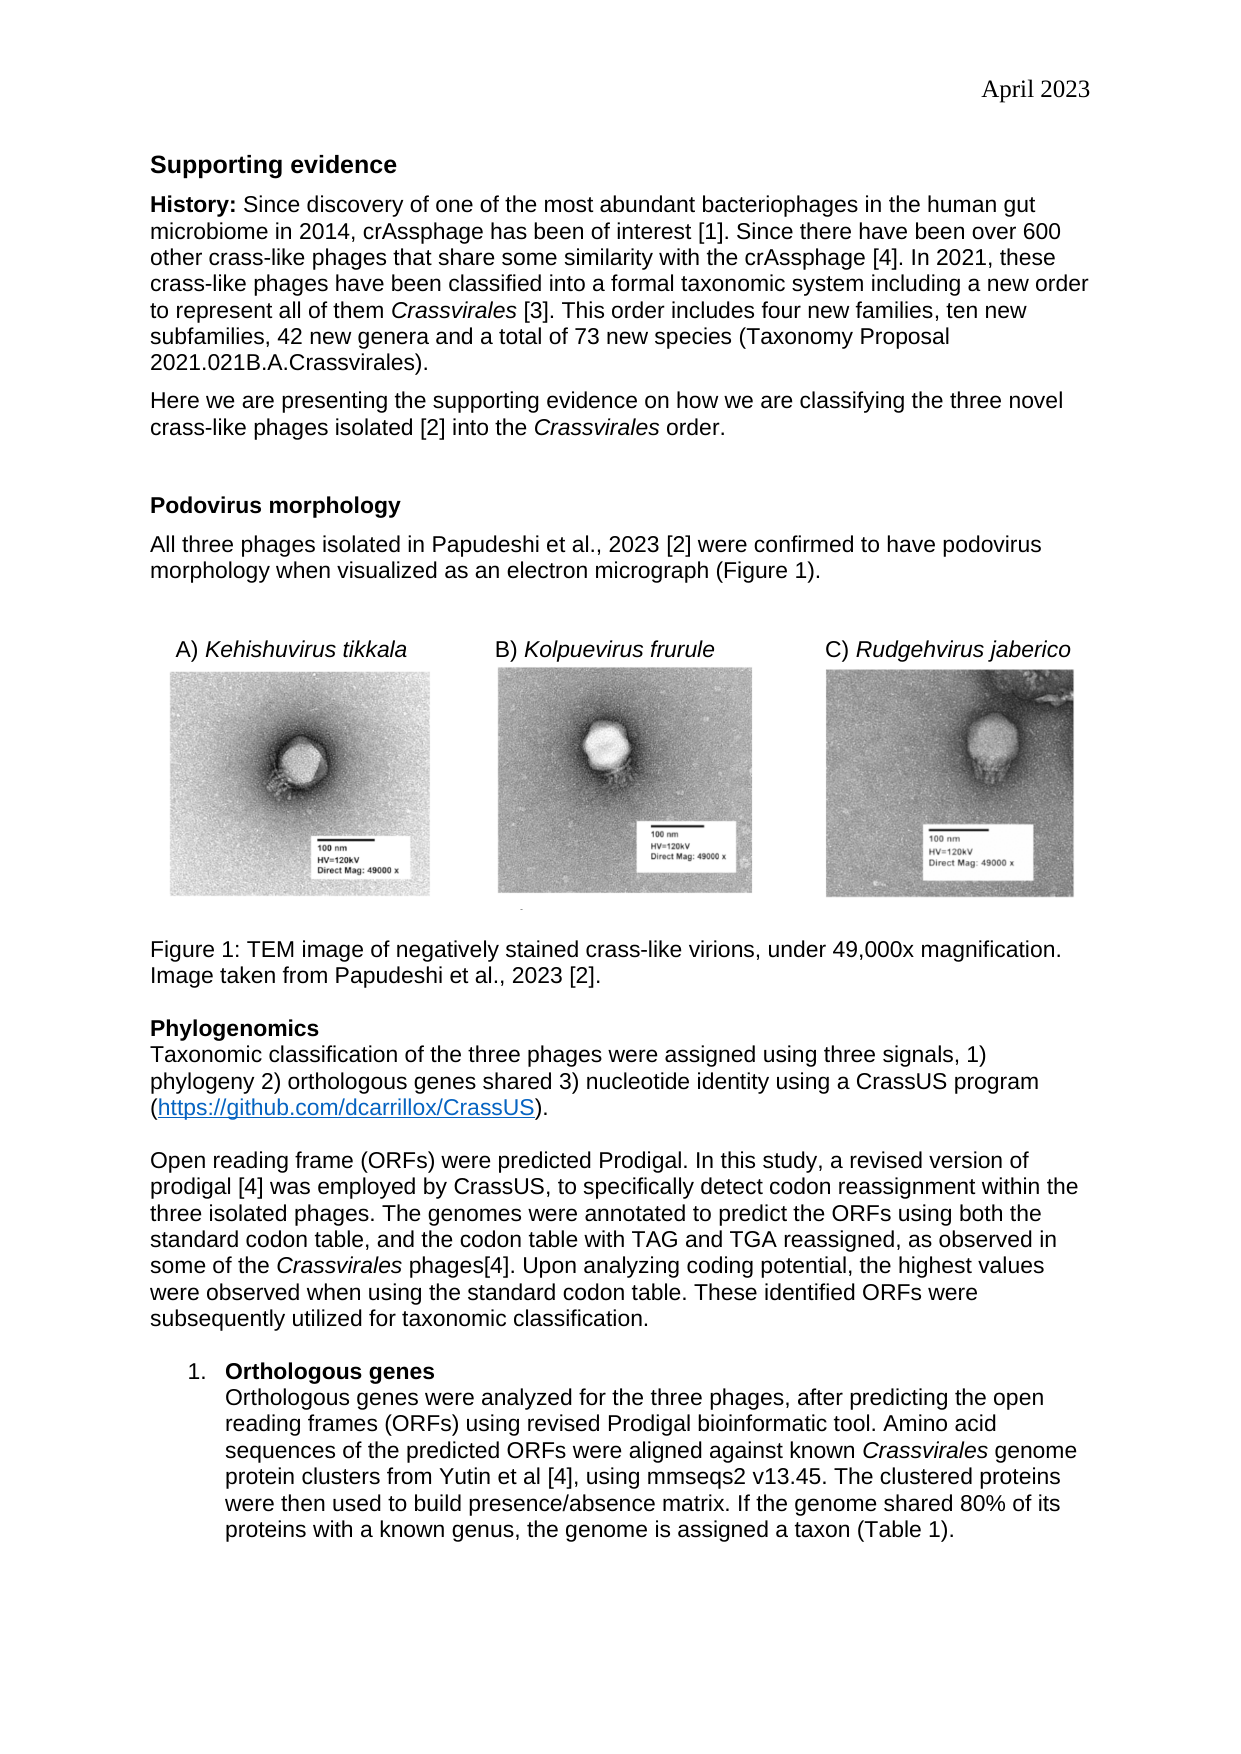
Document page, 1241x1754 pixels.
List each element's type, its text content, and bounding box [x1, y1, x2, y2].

text Here we are presenting the supporting evidence on how we are classifying the three novel crass-like phages isolated [2] into the Crassvirales order. [150, 387, 1090, 440]
text Open reading frame (ORFs) were predicted Prodigal. In this study, a revised version of prodigal [4] was employed by CrassUS, to specifically detect codon reassignment within the three isolated phages. The genomes were annotated to predict the ORFs using both the standard codon table, and the codon table with TAG and TGA reassigned, as observed in some of the Crassvirales phages[4]. Upon analyzing coding potential, the highest values were observed when using the standard codon table. These identified ORFs were subsequently utilized for taxonomic classification. [150, 1147, 1090, 1331]
text Taxonomic classification of the three phages were assigned using three signals, 1) phylogeny 2) orthologous genes shared 3) nucleotide identity using a CrassUS program (https://github.com/dcarrillox/CrassUS). [150, 1041, 1090, 1121]
text Phylogenomics [150, 1015, 1090, 1041]
text Figure 1: TEM image of negatively stained crass-like virions, under 49,000x magnification. Image taken from Papudeshi et al., 2023 [2]. [150, 936, 1090, 989]
list Orthologous genes [187, 1358, 1090, 1384]
text Podovirus morphology [150, 492, 1090, 519]
text Supporting evidence [150, 150, 1090, 179]
text History: Since discovery of one of the most abundant bacteriophages in the human gut microbiome in 2014, crAssphage has been of interest [1]. Since there have been over 600 other crass-like phages that share some similarity with the crAssphage [4]. In 2021, these crass-like phages have been classified into a formal taxonomic system including a new order to represent all of them Crassvirales [3]. This order includes four new families, ten new subfamilies, 42 new genera and a total of 73 new species (Taxonomy Proposal 2021.021B.A.Crassvirales). [150, 191, 1090, 376]
list Orthologous genes were analyzed for the three phages, after predicting the open reading frames (ORFs) using revised Prodigal bioinformatic tool. Amino acid sequences of the predicted ORFs were aligned against known Crassvirales genome protein clusters from Yutin et al [4], using mmseqs2 v13.45. The clustered proteins were then used to build presence/absence matrix. If the genome shared 80% of its proteins with a known genus, the genome is assigned a taxon (Table 1). [225, 1384, 1090, 1542]
text All three phages isolated in Papudeshi et al., 2023 [2] were confirmed to have podovirus morphology when visualized as an electron micrograph (Figure 1). [150, 531, 1090, 583]
picture [150, 662, 1091, 910]
text A) Kehishuvirus tikkala B) Kolpuevirus frurule C) Rudgehvirus jaberico [150, 636, 1090, 662]
